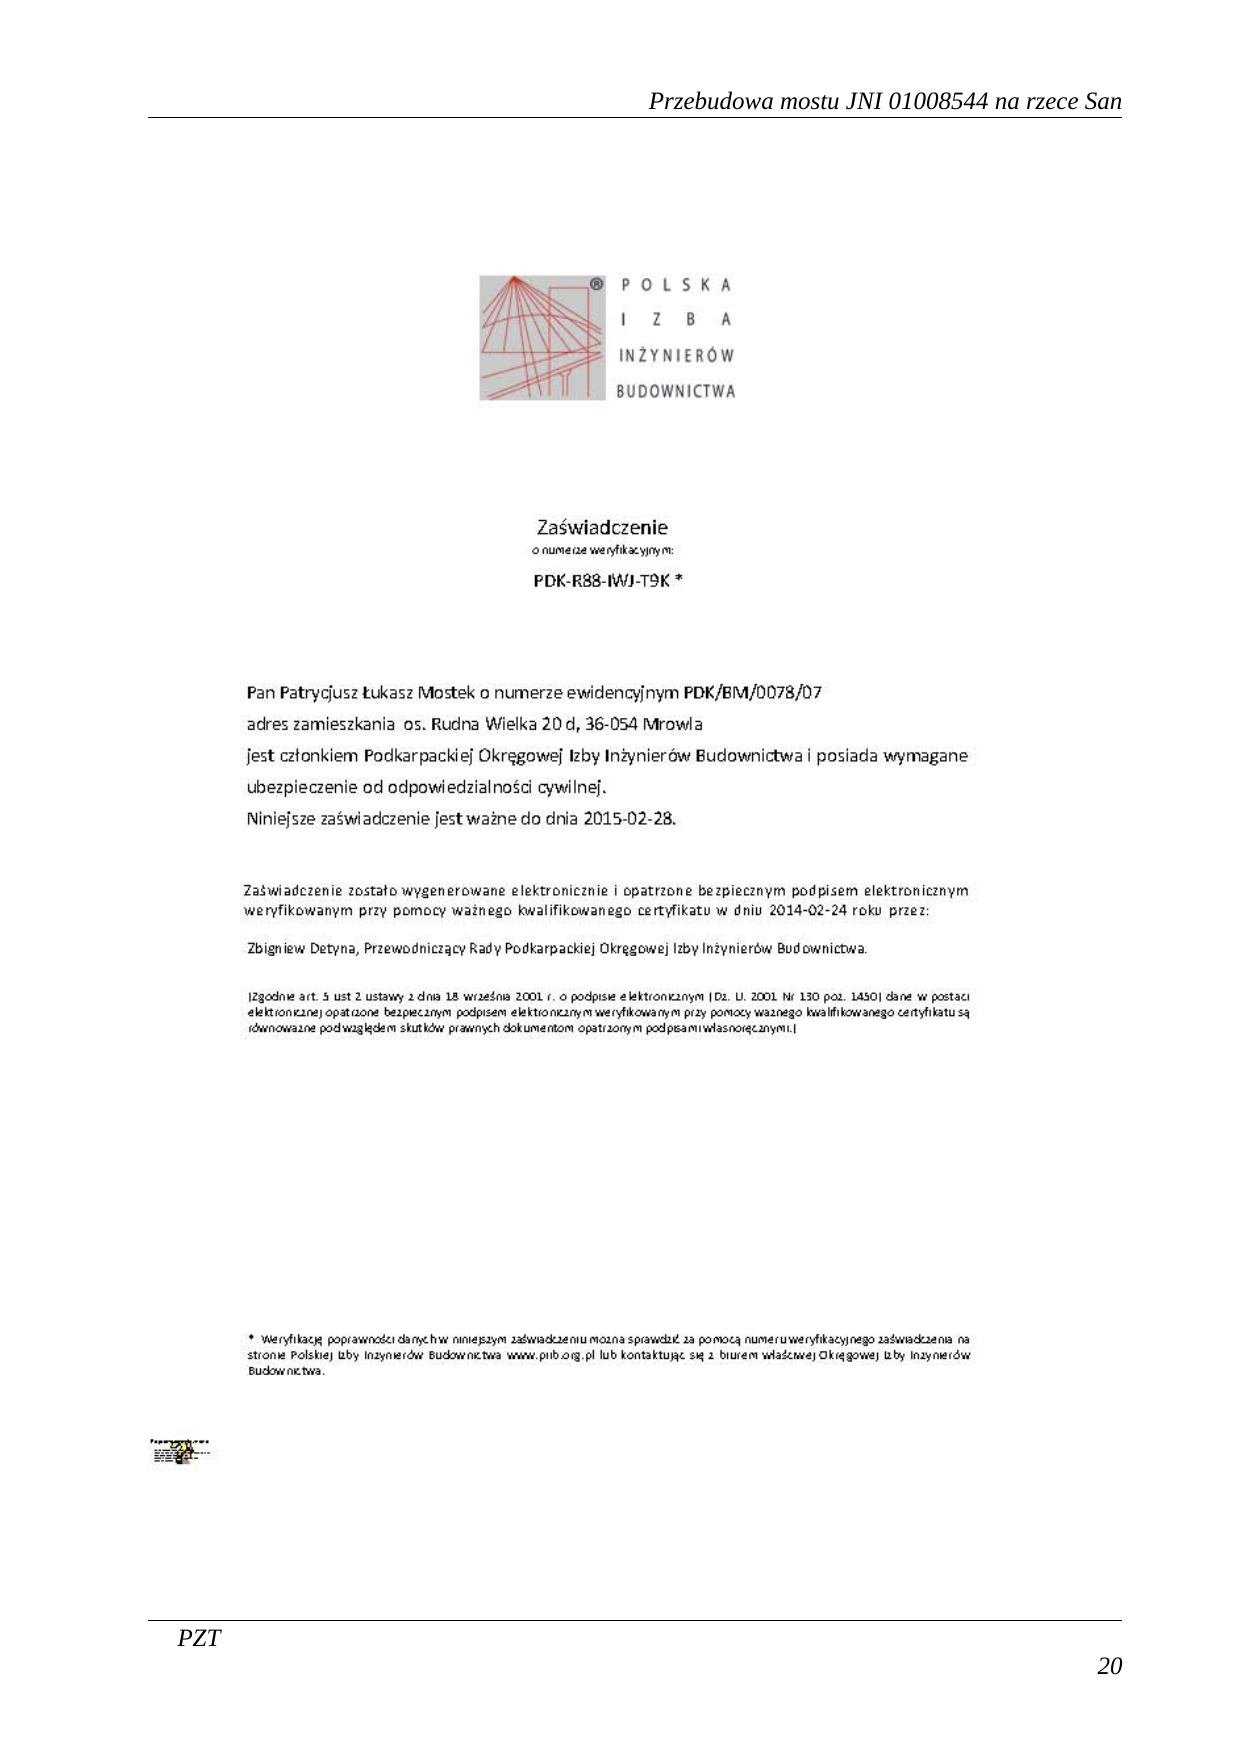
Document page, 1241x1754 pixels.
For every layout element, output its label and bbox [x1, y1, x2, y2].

picture [147, 147, 1081, 1484]
